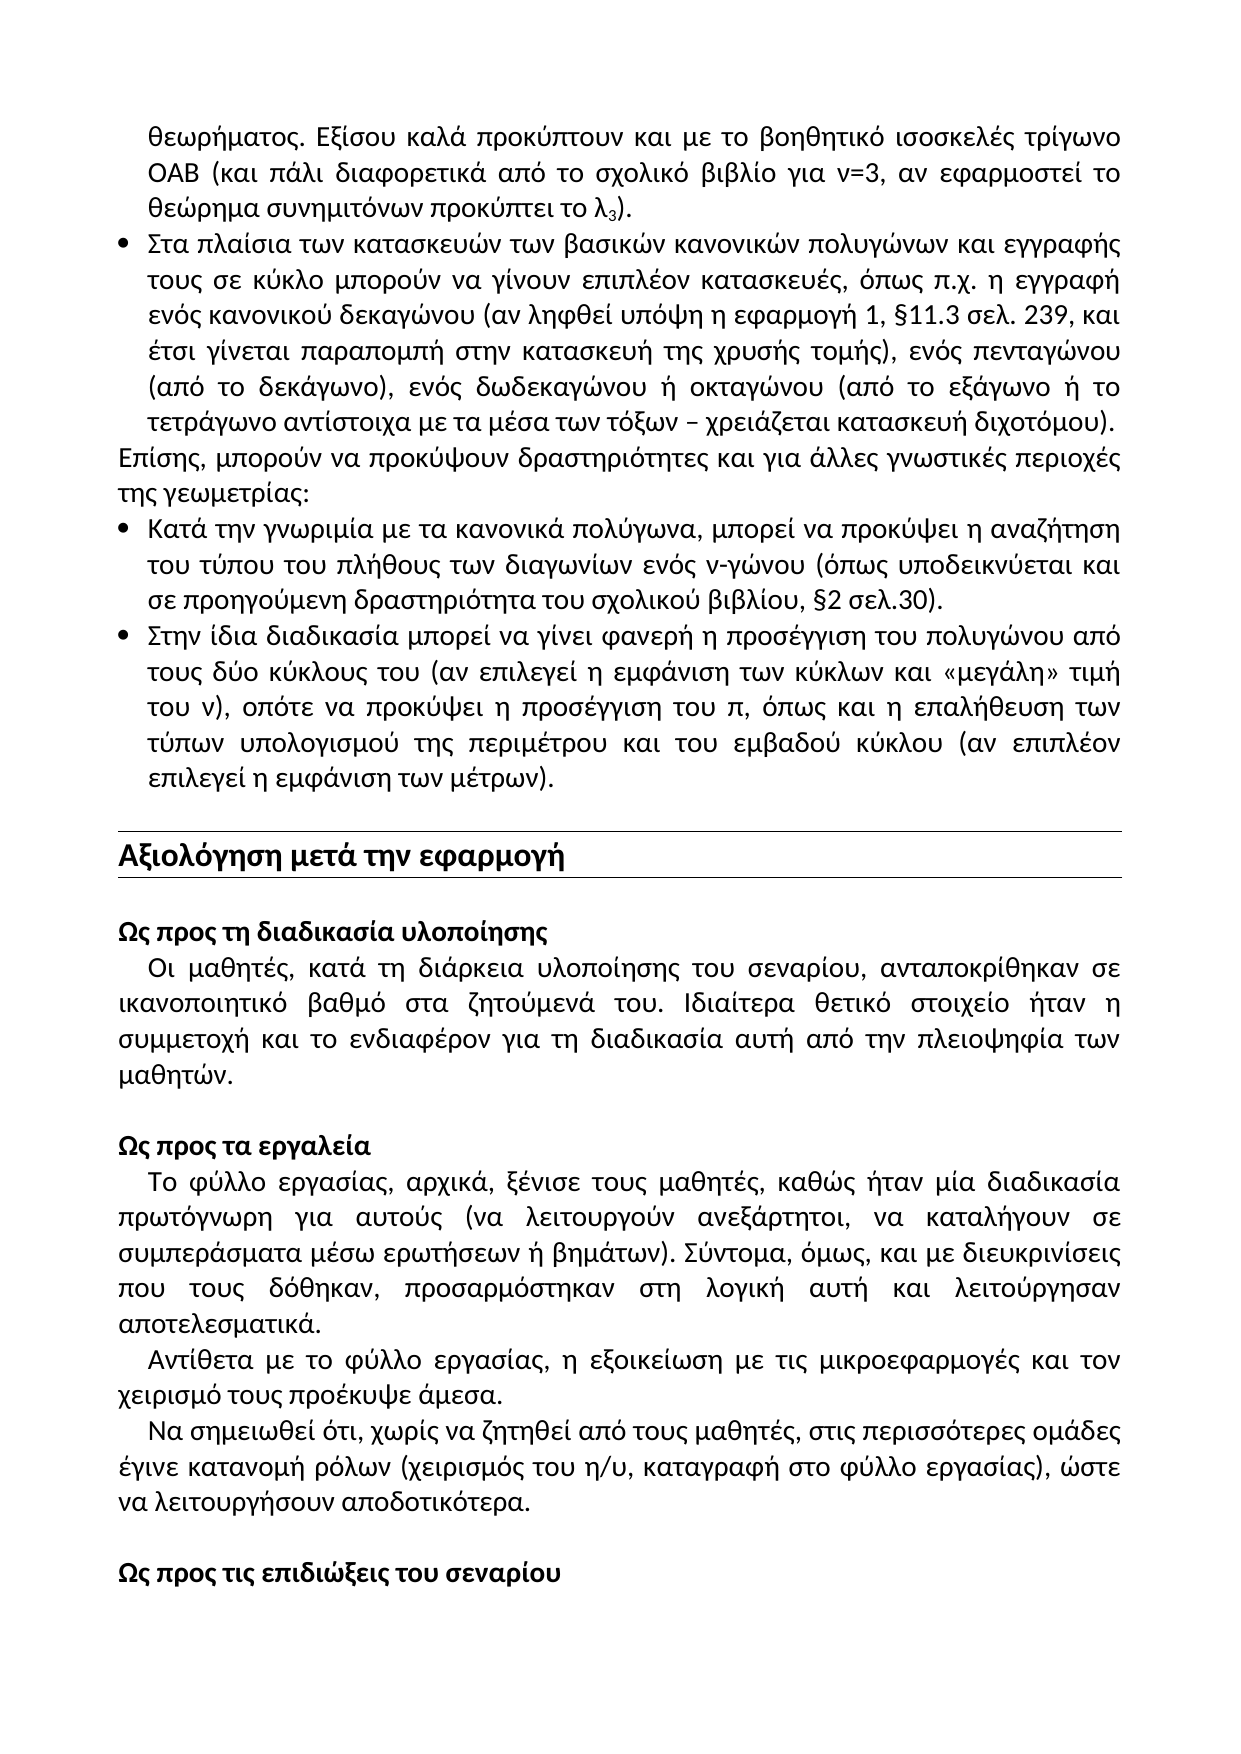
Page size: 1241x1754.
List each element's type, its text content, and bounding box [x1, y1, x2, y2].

list Κατά την γνωριμία με τα κανονικά πολύγωνα, μπορεί να προκύψει η αναζήτηση του τύπου του πλήθους των διαγωνίων ενός ν-γώνου (όπως υποδεικνύεται και σε προηγούμενη δραστηριότητα του σχολικού βιβλίου, §2 σελ.30). [118, 510, 1122, 617]
text Αξιολόγηση μετά την εφαρμογή [118, 832, 1122, 877]
list Ως προς τις επιδιώξεις του σεναρίου [118, 1554, 1122, 1590]
list Ως προς τα εργαλεία [118, 1127, 1122, 1163]
list Επίσης, μπορούν να προκύψουν δραστηριότητες και για άλλες γνωστικές περιοχές της γεωμετρίας: [118, 439, 1122, 510]
list Στα πλαίσια των κατασκευών των βασικών κανονικών πολυγώνων και εγγραφής τους σε κύκλο μπορούν να γίνουν επιπλέον κατασκευές, όπως π.χ. η εγγραφή ενός κανονικού δεκαγώνου (αν ληφθεί υπόψη η εφαρμογή 1, §11.3 σελ. 239, και έτσι γίνεται παραπομπή στην κατασκευή της χρυσής τομής), ενός πενταγώνου (από το δεκάγωνο), ενός δωδεκαγώνου ή οκταγώνου (από το εξάγωνο ή το τετράγωνο αντίστοιχα με τα μέσα των τόξων – χρειάζεται κατασκευή διχοτόμου). [118, 225, 1122, 439]
list Οι μαθητές, κατά τη διάρκεια υλοποίησης του σεναρίου, ανταποκρίθηκαν σε ικανοποιητικό βαθμό στα ζητούμενά του. Ιδιαίτερα θετικό στοιχείο ήταν η συμμετοχή και το ενδιαφέρον για τη διαδικασία αυτή από την πλειοψηφία των μαθητών. [118, 949, 1122, 1091]
list Ως προς τη διαδικασία υλοποίησης [118, 913, 1122, 949]
list Να σημειωθεί ότι, χωρίς να ζητηθεί από τους μαθητές, στις περισσότερες ομάδες έγινε κατανομή ρόλων (χειρισμός του η/υ, καταγραφή στο φύλλο εργασίας), ώστε να λειτουργήσουν αποδοτικότερα. [118, 1412, 1122, 1519]
list Το φύλλο εργασίας, αρχικά, ξένισε τους μαθητές, καθώς ήταν μία διαδικασία πρωτόγνωρη για αυτούς (να λειτουργούν ανεξάρτητοι, να καταλήγουν σε συμπεράσματα μέσω ερωτήσεων ή βημάτων). Σύντομα, όμως, και με διευκρινίσεις που τους δόθηκαν, προσαρμόστηκαν στη λογική αυτή και λειτούργησαν αποτελεσματικά. [118, 1163, 1122, 1341]
list Αντίθετα με το φύλλο εργασίας, η εξοικείωση με τις μικροεφαρμογές και τον χειρισμό τους προέκυψε άμεσα. [118, 1341, 1122, 1412]
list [118, 118, 1122, 225]
list Στην ίδια διαδικασία μπορεί να γίνει φανερή η προσέγγιση του πολυγώνου από τους δύο κύκλους του (αν επιλεγεί η εμφάνιση των κύκλων και «μεγάλη» τιμή του ν), οπότε να προκύψει η προσέγγιση του π, όπως και η επαλήθευση των τύπων υπολογισμού της περιμέτρου και του εμβαδού κύκλου (αν επιπλέον επιλεγεί η εμφάνιση των μέτρων). [118, 617, 1122, 795]
